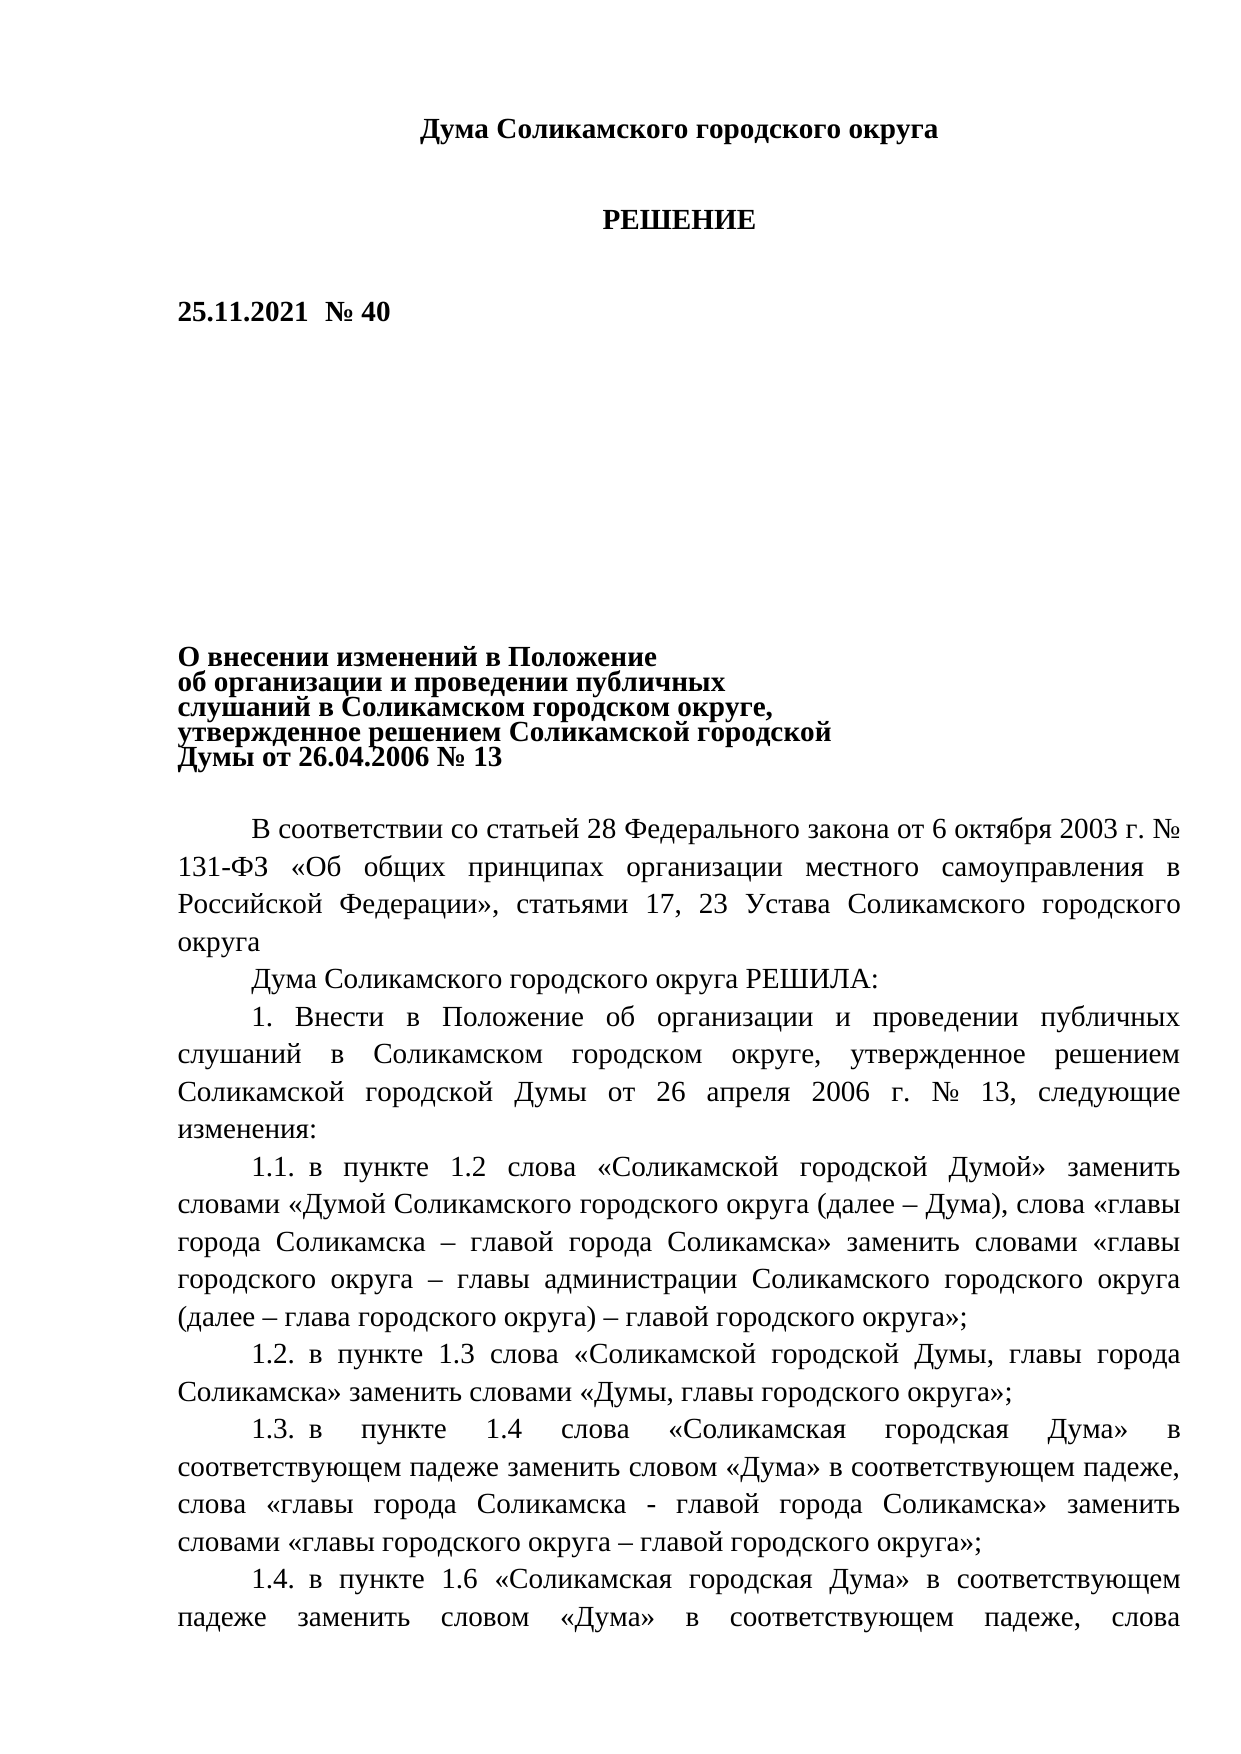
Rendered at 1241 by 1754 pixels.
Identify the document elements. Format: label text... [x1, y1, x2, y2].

text слушаний в Соликамском городском округе, [177, 696, 1181, 721]
text РЕШЕНИЕ [177, 210, 1181, 235]
text Дума Соликамского городского округа [177, 118, 1181, 143]
text О внесении изменений в Положение [177, 646, 1181, 671]
list в пункте 1.4 слова «Соликамская городская Дума» в соответствующем падеже заменить словом «Дума» в соответствующем падеже, слова «главы города Соликамска - главой города Соликамска» заменить словами «главы городского округа – главой городского округа»; [177, 1409, 1181, 1559]
text В соответствии со статьей 28 Федерального закона от 6 октября . № 131-ФЗ «Об общих принципах организации местного самоуправления в Российской Федерации», статьями 17, 23 Устава Соликамского городского округа [177, 809, 1181, 959]
text 25.11.2021 № 40 [177, 301, 1181, 326]
text утвержденное решением Соликамской городской [177, 721, 1181, 746]
list в пункте 1.3 слова «Соликамской городской Думы, главы города Соликамска» заменить словами «Думы, главы городского округа»; [177, 1334, 1181, 1409]
list в пункте 1.2 слова «Соликамской городской Думой» заменить словами «Думой Соликамского городского округа (далее – Дума), слова «главы города Соликамска – главой города Соликамска» заменить словами «главы городского округа – главы администрации Соликамского городского округа (далее – глава городского округа) – главой городского округа»; [177, 1146, 1181, 1334]
text 1. Внести в Положение об организации и проведении публичных слушаний в Соликамском городском округе, утвержденное решением Соликамской городской Думы от 26 апреля . № 13, следующие изменения: [177, 996, 1181, 1146]
text Дума Соликамского городского округа РЕШИЛА: [177, 959, 1181, 996]
text Думы от 26.04.2006 № 13 [182, 746, 1181, 771]
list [177, 1559, 1181, 1634]
text об организации и проведении публичных [177, 671, 1181, 696]
